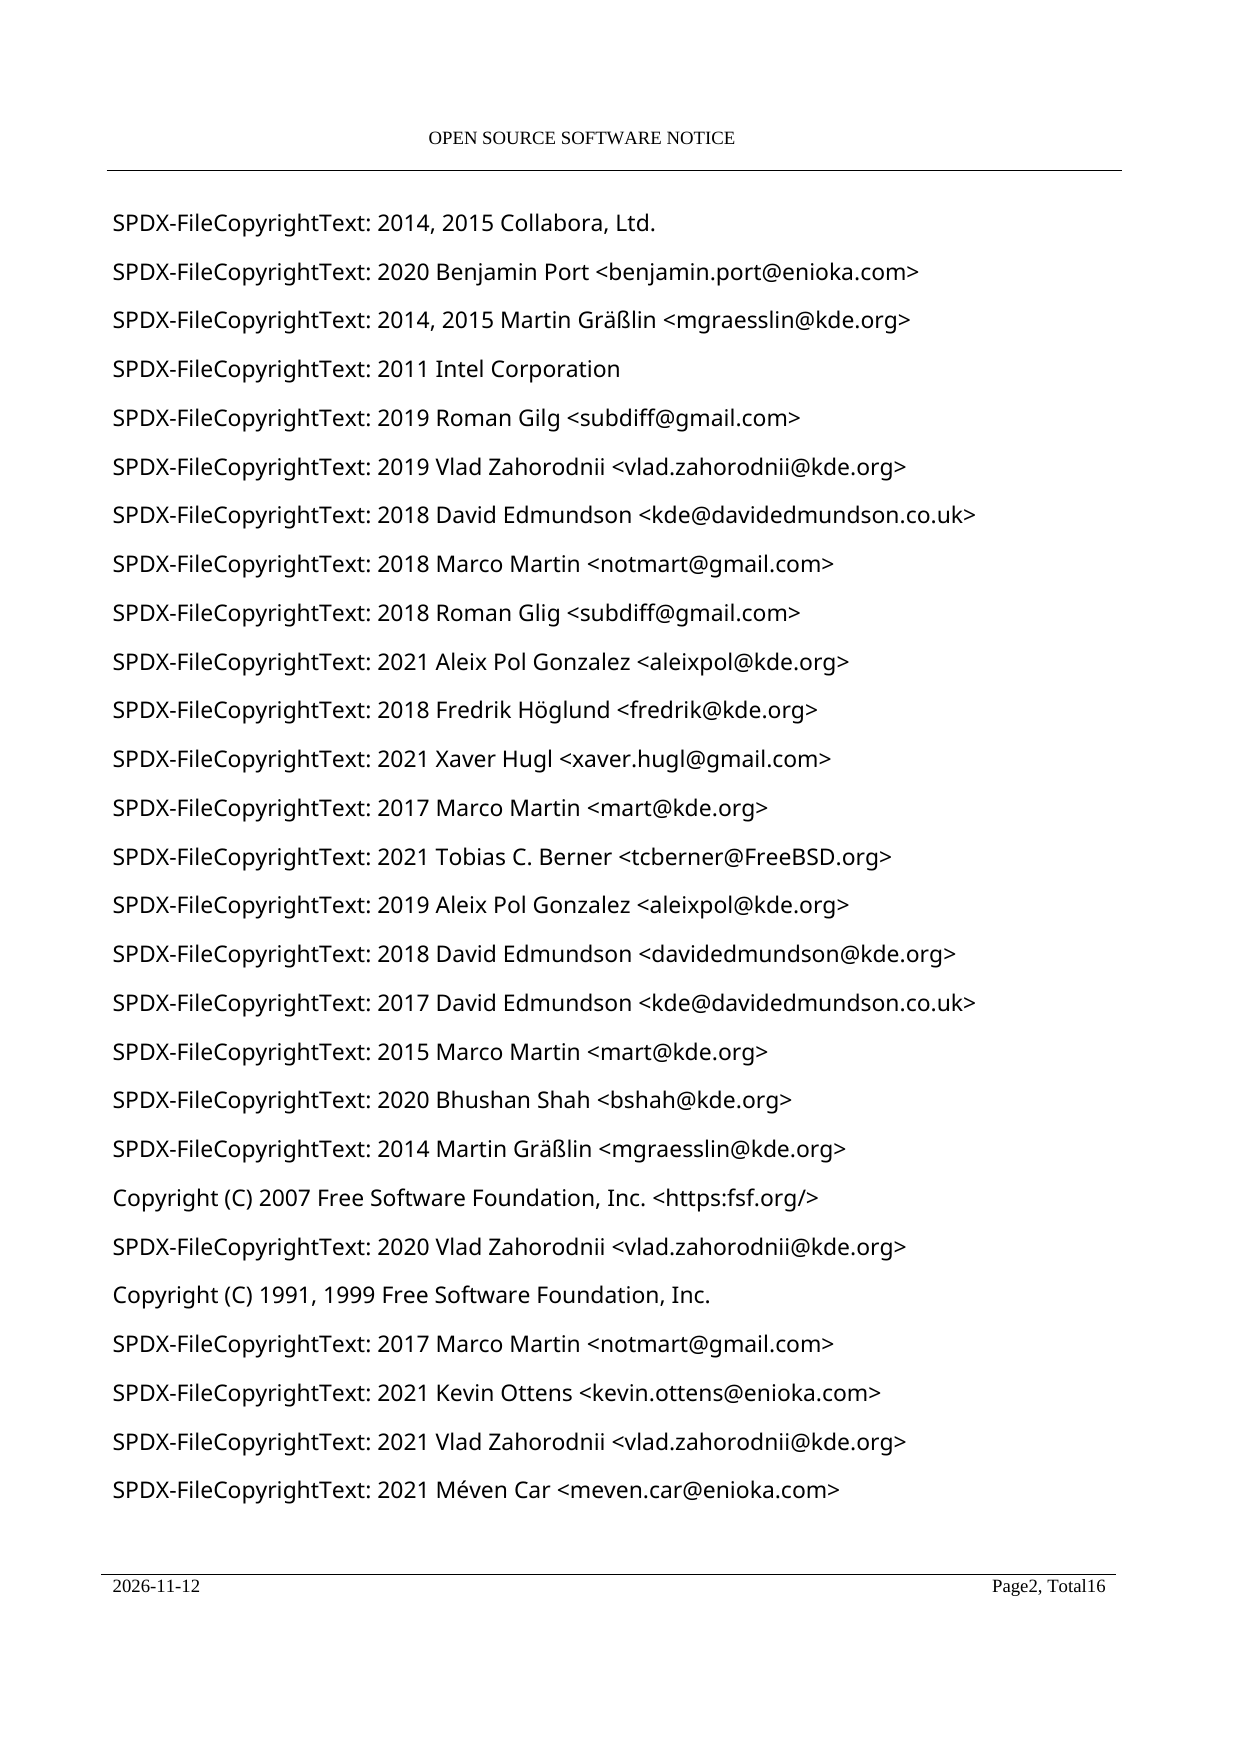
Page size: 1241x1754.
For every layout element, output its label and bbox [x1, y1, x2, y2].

text [112, 206, 1128, 1555]
